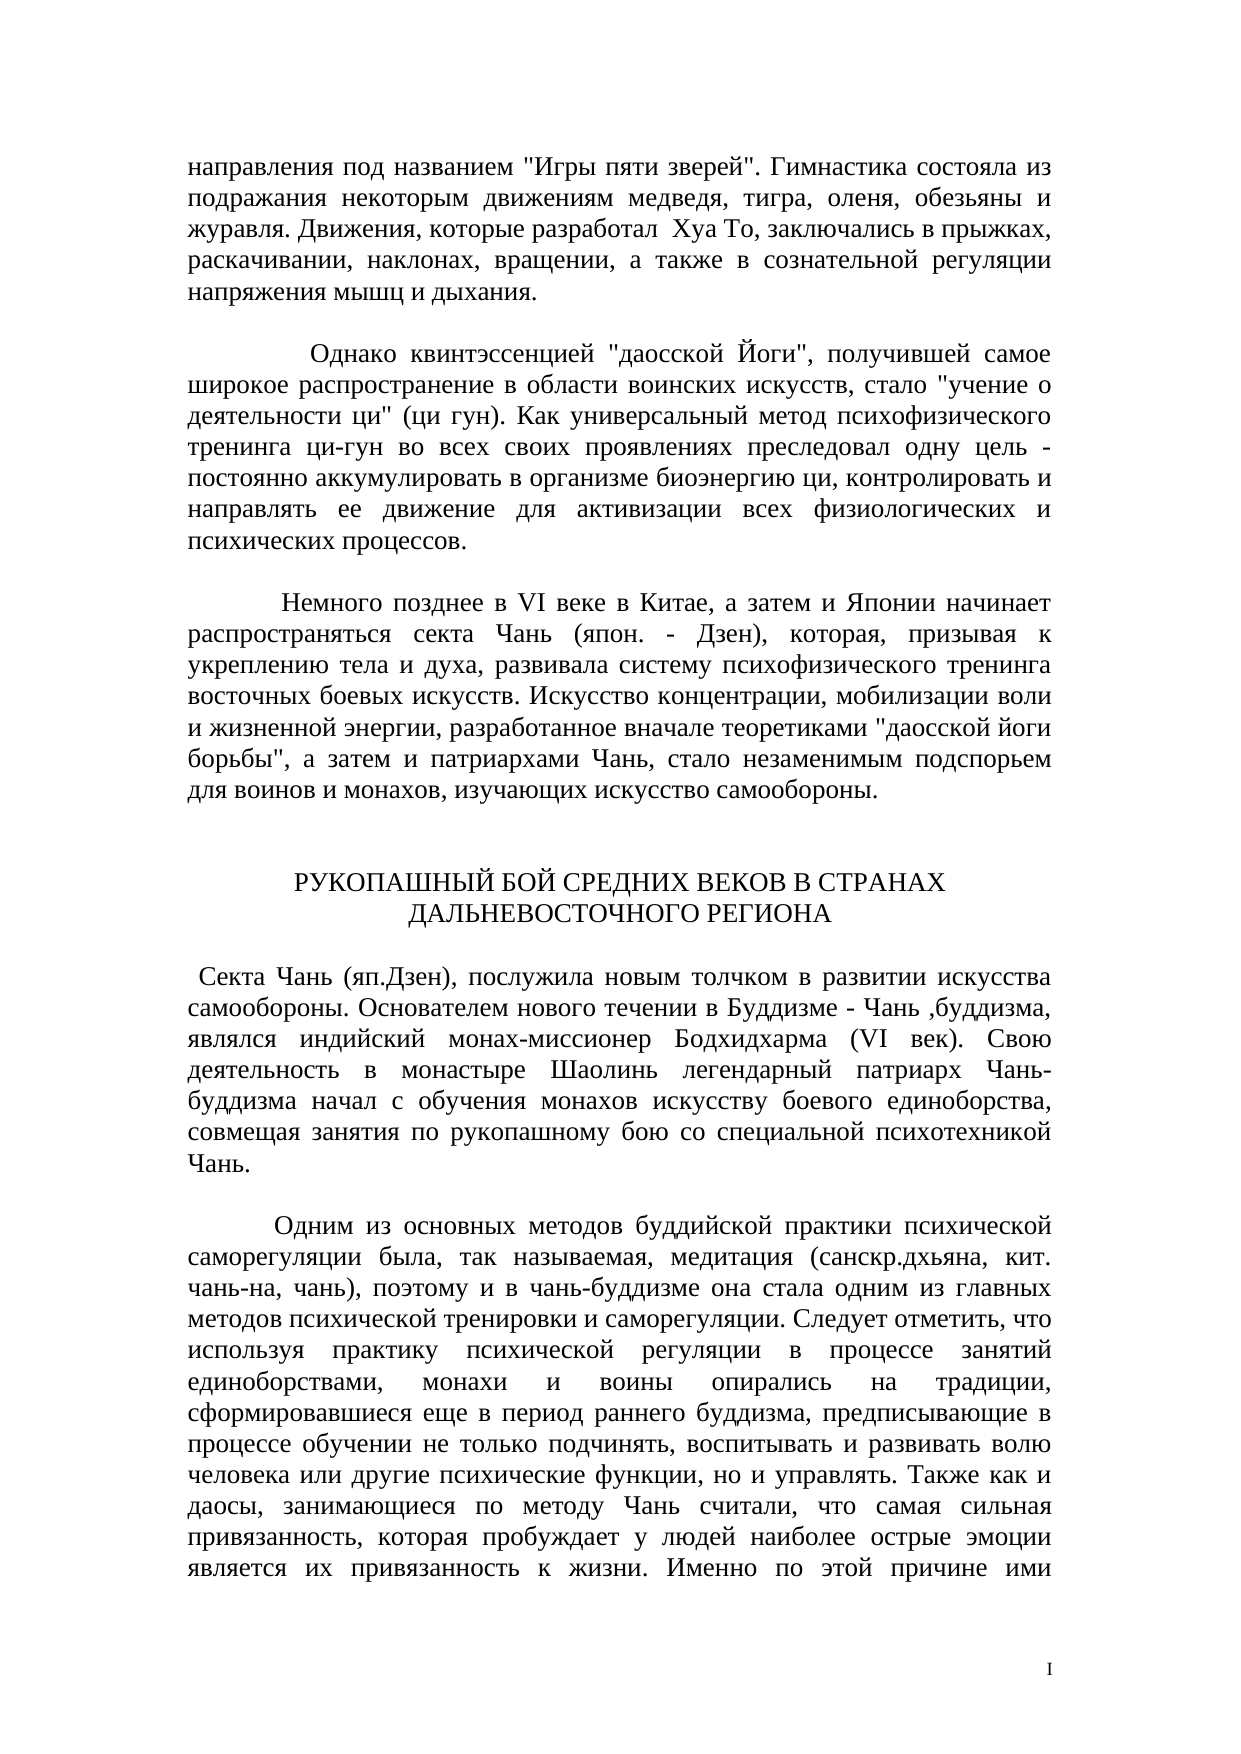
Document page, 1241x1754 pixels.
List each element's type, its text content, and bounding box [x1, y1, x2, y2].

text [187, 150, 1053, 306]
text Немного позднее в VI веке в Китае, а затем и Японии начинает распространяться секта Чань (япон. - Дзен), которая, призывая к укреплению тела и духа, развивала систему психофизического тренинга восточных боевых искусств. Искусство концентрации, мобилизации воли и жизненной энергии, разработанное вначале теоретиками "даосской йоги борьбы", а затем и патриархами Чань, стало незаменимым подспорьем для воинов и монахов, изучающих искусство самообороны. [187, 586, 1053, 804]
text Секта Чань (яп.Дзен), послужила новым толчком в развитии искусства самообороны. Основателем нового течении в Буддизме - Чань ,буддизма, являлся индийский монах-миссионер Бодхидхарма (VI век). Свою деятельность в монастыре Шаолинь легендарный патриарх Чань-буддизма начал с обучения монахов искусству боевого единоборства, совмещая занятия по рукопашному бою со специальной психотехникой Чань. [187, 960, 1053, 1178]
text Однако квинтэссенцией "даосской Йоги", получившей самое широкое распространение в области воинских искусств, стало "учение о деятельности ци" (ци гун). Как универсальный метод психофизического тренинга ци-гун во всех своих проявлениях преследовал одну цель - постоянно аккумулировать в организме биоэнергию ци, контролировать и направлять ее движение для активизации всех физиологических и психических процессов. [187, 337, 1053, 555]
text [187, 1209, 1053, 1583]
text РУКОПАШНЫЙ БОЙ СРЕДНИХ ВЕКОВ В СТРАНАХ ДАЛЬНЕВОСТОЧНОГО РЕГИОНА [187, 866, 1053, 929]
